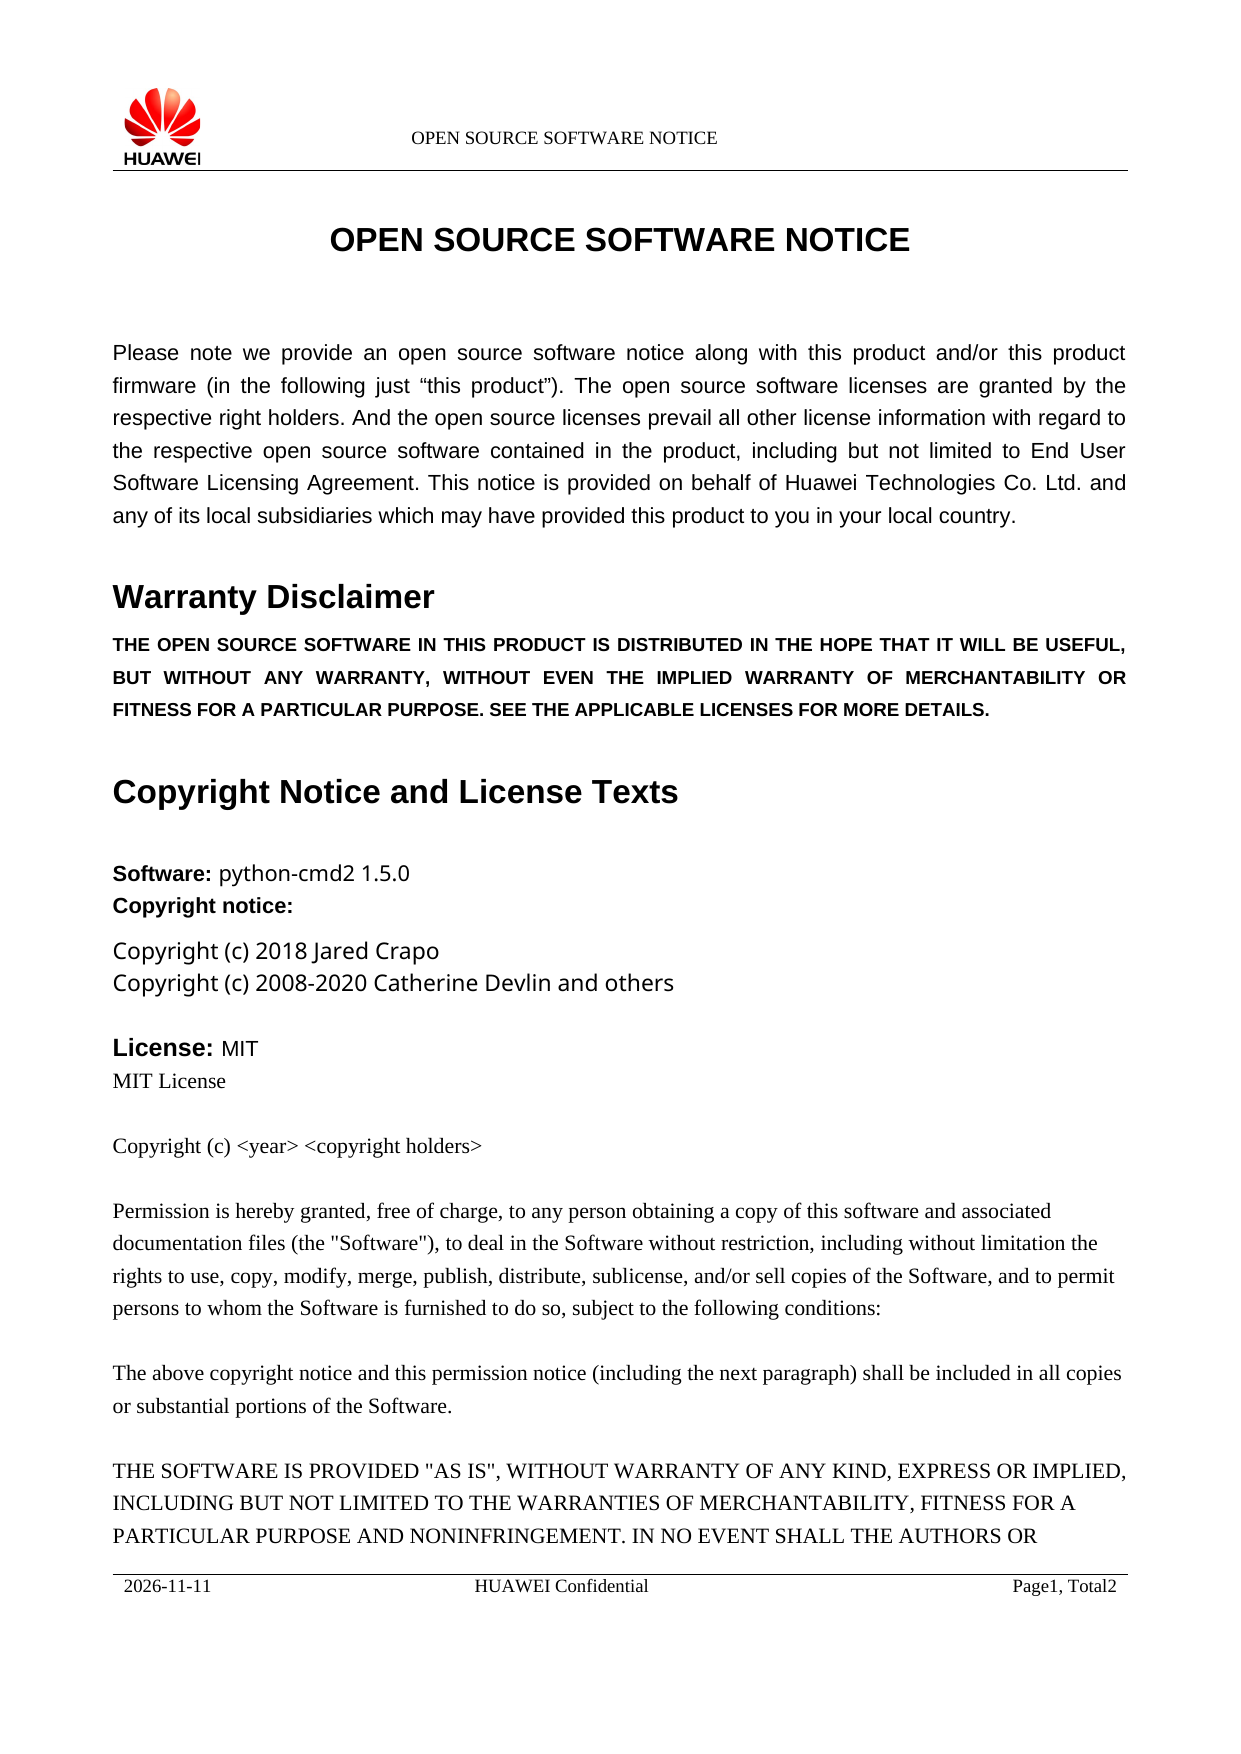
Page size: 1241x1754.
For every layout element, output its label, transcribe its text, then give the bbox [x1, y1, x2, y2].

text Copyright notice: [112, 889, 1128, 921]
text License: MIT [112, 1031, 1128, 1064]
text Warranty Disclaimer [112, 564, 1128, 629]
picture [124, 88, 201, 165]
text Copyright (c) 2018 Jared Crapo Copyright (c) 2008-2020 Catherine Devlin and others [112, 934, 1128, 1031]
text Copyright Notice and License Texts [112, 759, 1128, 824]
title Software: python-cmd2 1.5.0 [112, 856, 1128, 889]
text OPEN SOURCE SOFTWARE NOTICE [112, 206, 1128, 271]
text Please note we provide an open source software notice along with this product and/or this product firmware (in the following just “this product”). The open source software licenses are granted by the respective right holders. And the open source licenses prevail all other license information with regard to the respective open source software contained in the product, including but not limited to End User Software Licensing Agreement. This notice is provided on behalf of Huawei Technologies Co. Ltd. and any of its local subsidiaries which may have provided this product to you in your local country. [112, 336, 1128, 531]
text The open source software in this product is distributed in the hope that it will be useful, but WITHOUT ANY WARRANTY, without even the implied warranty of MERCHANTABILITY or FITNESS FOR A PARTICULAR PURPOSE. See the applicable licenses for more details. [112, 629, 1128, 726]
